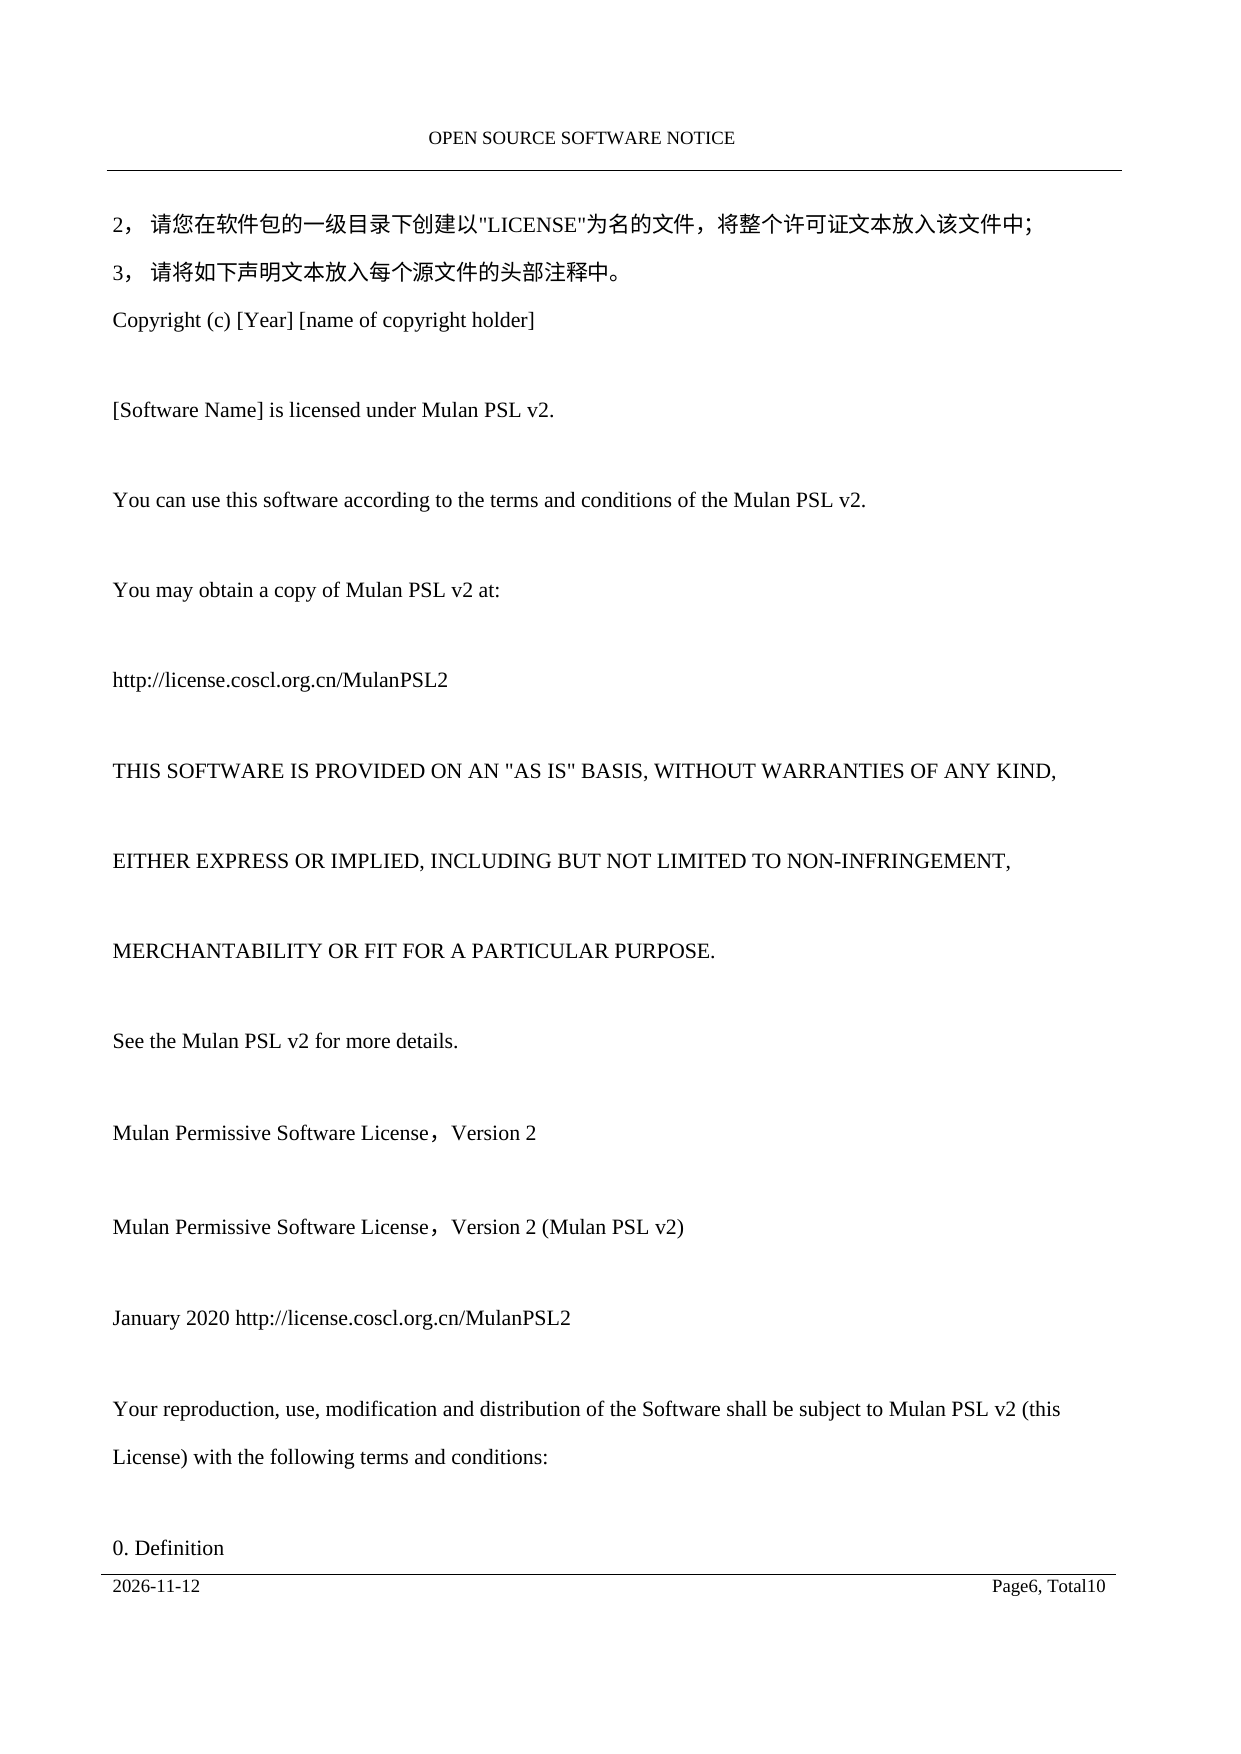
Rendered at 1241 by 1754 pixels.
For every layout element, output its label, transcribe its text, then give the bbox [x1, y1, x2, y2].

text 3， 请将如下声明文本放入每个源文件的头部注释中。 [112, 255, 1128, 287]
text You can use this software according to the terms and conditions of the Mulan PSL v2. [112, 483, 1128, 516]
text EITHER EXPRESS OR IMPLIED, INCLUDING BUT NOT LIMITED TO NON-INFRINGEMENT, [112, 844, 1128, 877]
text 2， 请您在软件包的一级目录下创建以"LICENSE"为名的文件，将整个许可证文本放入该文件中； [112, 206, 1128, 239]
text Mulan Permissive Software License，Version 2 [112, 1115, 1128, 1147]
text [Software Name] is licensed under Mulan PSL v2. [112, 393, 1128, 426]
text Your reproduction, use, modification and distribution of the Software shall be subject to Mulan PSL v2 (this License) with the following terms and conditions: [112, 1392, 1128, 1473]
text THIS SOFTWARE IS PROVIDED ON AN "AS IS" BASIS, WITHOUT WARRANTIES OF ANY KIND, [112, 754, 1128, 787]
text http://license.coscl.org.cn/MulanPSL2 [112, 664, 1128, 696]
text Copyright (c) [Year] [name of copyright holder] [112, 303, 1128, 336]
text Mulan Permissive Software License，Version 2 (Mulan PSL v2) [112, 1208, 1128, 1241]
text You may obtain a copy of Mulan PSL v2 at: [112, 574, 1128, 606]
text MERCHANTABILITY OR FIT FOR A PARTICULAR PURPOSE. [112, 934, 1128, 967]
text 0. Definition [112, 1531, 1128, 1563]
text January 2020 http://license.coscl.org.cn/MulanPSL2 [112, 1302, 1128, 1334]
text See the Mulan PSL v2 for more details. [112, 1025, 1128, 1057]
